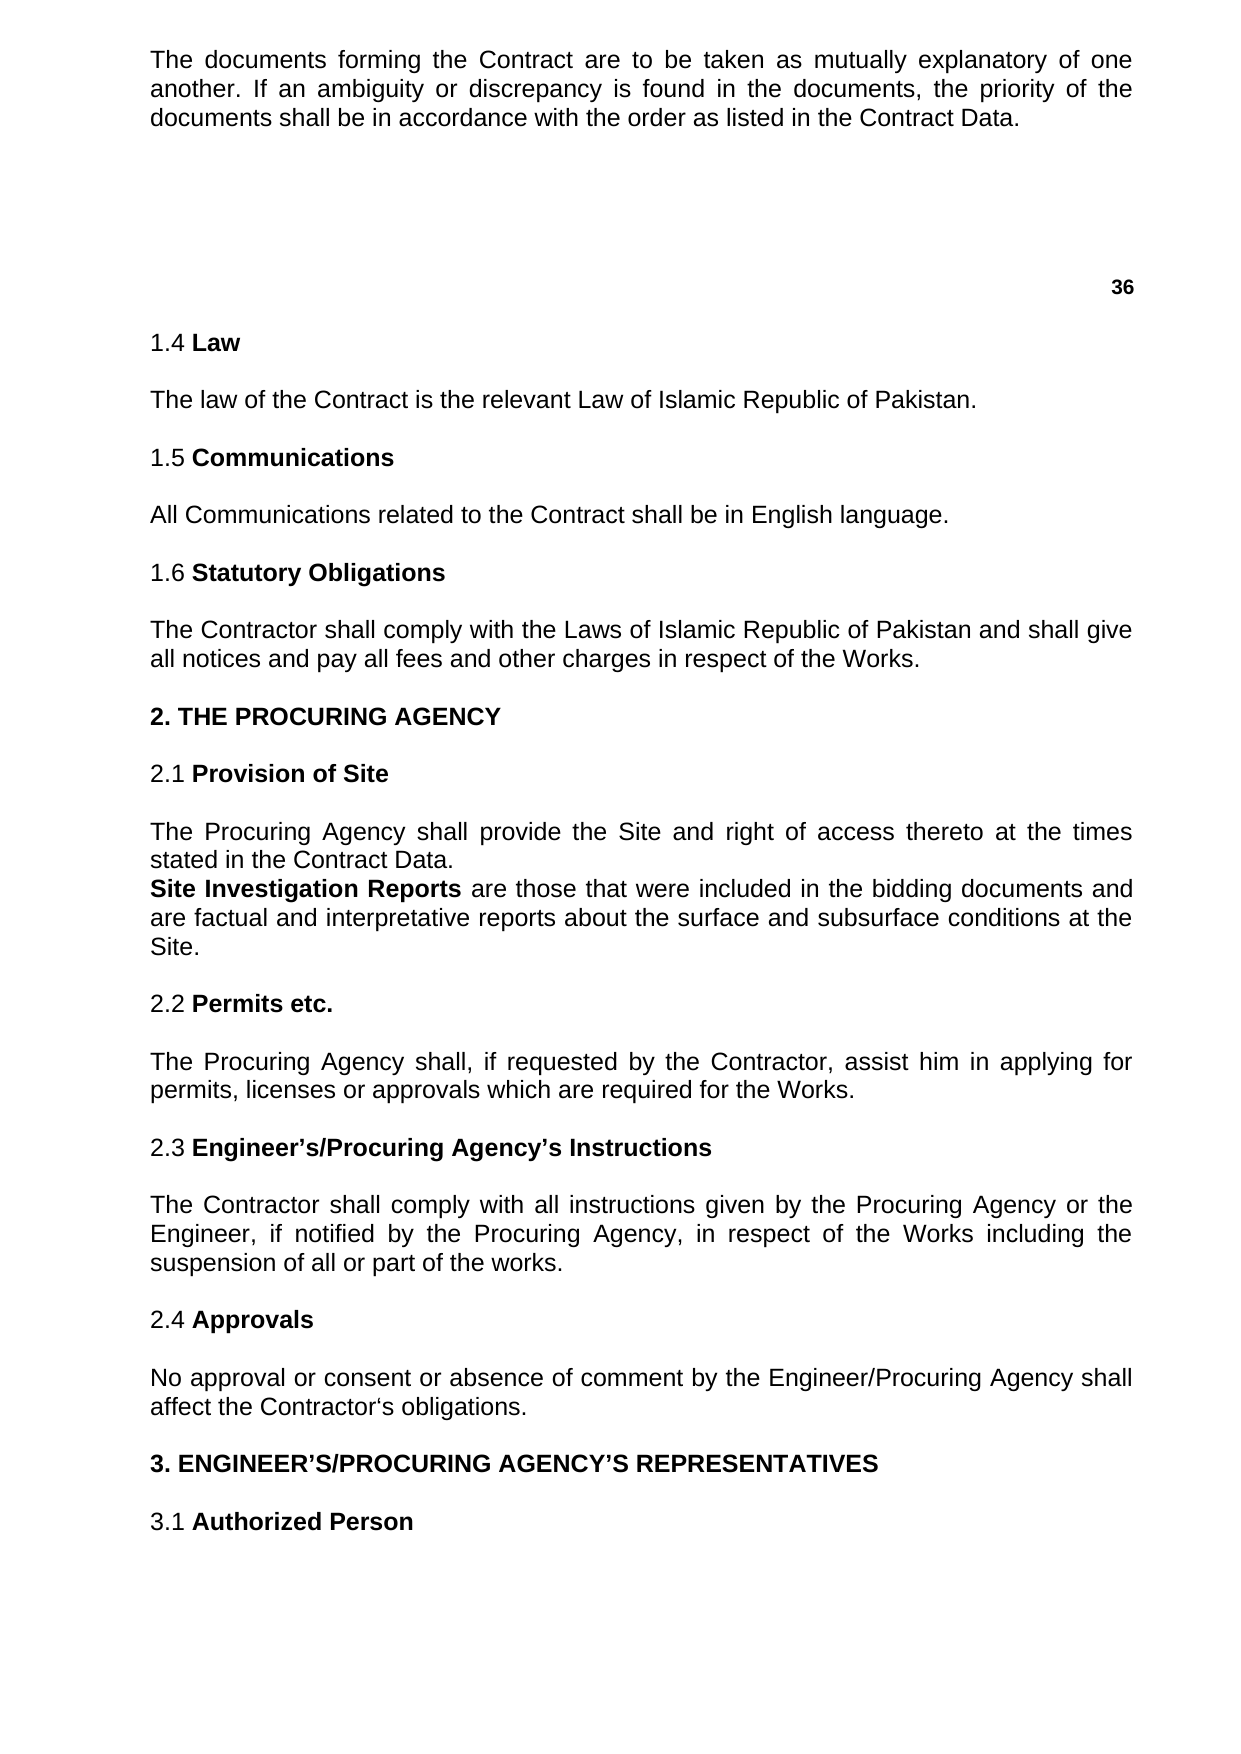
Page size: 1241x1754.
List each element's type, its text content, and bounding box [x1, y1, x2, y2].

text All Communications related to the Contract shall be in English language. [150, 500, 1134, 529]
text The Contractor shall comply with all instructions given by the Procuring Agency or the Engineer, if notified by the Procuring Agency, in respect of the Works including the suspension of all or part of the works. [150, 1190, 1134, 1276]
text 2.1 Provision of Site [150, 759, 1134, 788]
text 3.1 Authorized Person [150, 1506, 1134, 1535]
text 2. THE PROCURING AGENCY [150, 701, 1134, 730]
text The Contractor shall comply with the Laws of Islamic Republic of Pakistan and shall give all notices and pay all fees and other charges in respect of the Works. [150, 615, 1134, 673]
text 1.5 Communications [150, 443, 1134, 471]
text 2.3 Engineer’s/Procuring Agency’s Instructions [150, 1133, 1134, 1161]
text No approval or consent or absence of comment by the Engineer/Procuring Agency shall affect the Contractor‘s obligations. [150, 1363, 1134, 1420]
text The documents forming the Contract are to be taken as mutually explanatory of one another. If an ambiguity or discrepancy is found in the documents, the priority of the documents shall be in accordance with the order as listed in the Contract Data. [150, 45, 1134, 131]
text 2.2 Permits etc. [150, 989, 1134, 1018]
text The Procuring Agency shall, if requested by the Contractor, assist him in applying for permits, licenses or approvals which are required for the Works. [150, 1046, 1134, 1104]
text 3. ENGINEER’S/PROCURING AGENCY’S REPRESENTATIVES [150, 1449, 1134, 1478]
text Site Investigation Reports are those that were included in the bidding documents and are factual and interpretative reports about the surface and subsurface conditions at the Site. [150, 874, 1134, 960]
text 2.4 Approvals [150, 1305, 1134, 1334]
text 1.6 Statutory Obligations [150, 558, 1134, 586]
text 1.4 Law [150, 328, 1134, 356]
text 36 [150, 275, 1134, 299]
text The law of the Contract is the relevant Law of Islamic Republic of Pakistan. [150, 385, 1134, 414]
text The Procuring Agency shall provide the Site and right of access thereto at the times stated in the Contract Data. [150, 816, 1134, 874]
